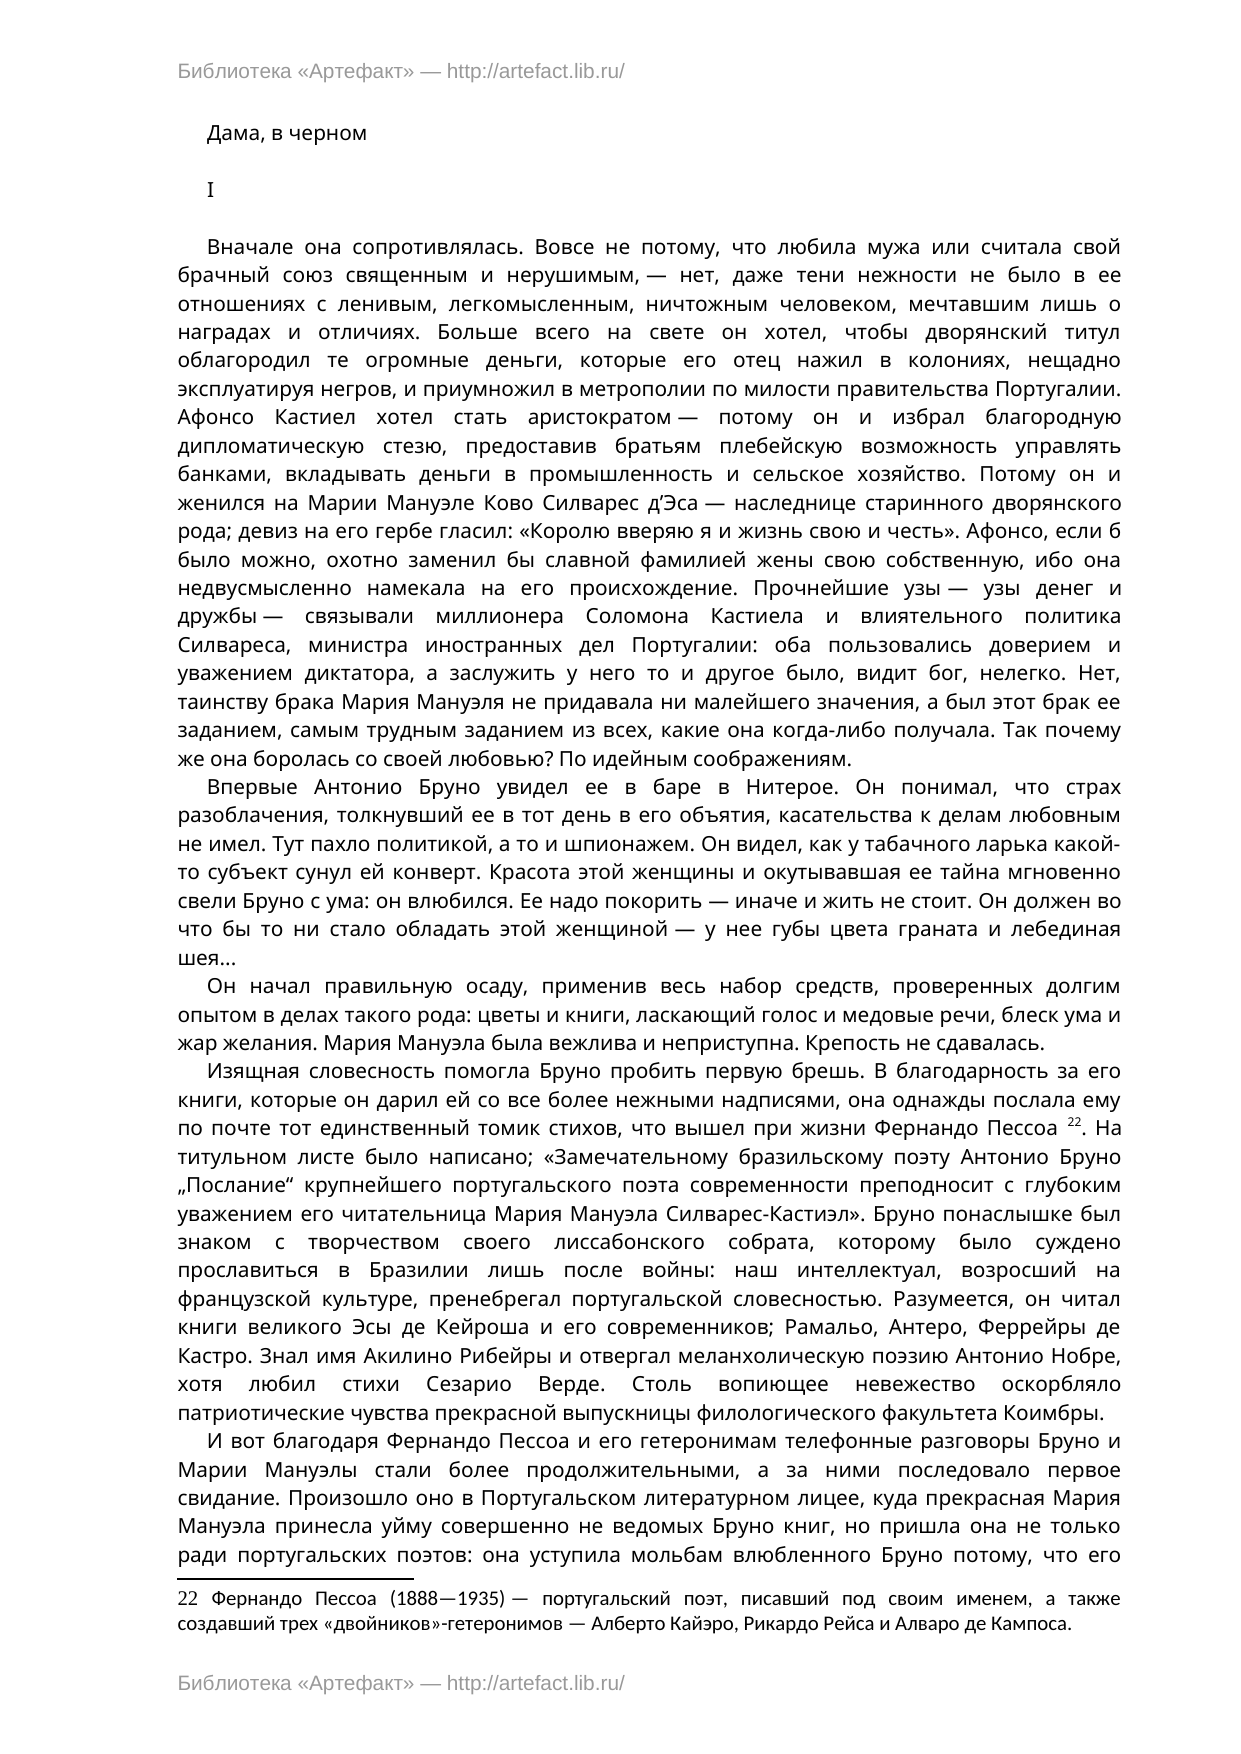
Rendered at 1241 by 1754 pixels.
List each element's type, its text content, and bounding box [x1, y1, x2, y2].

text Изящная словесность помогла Бруно пробить первую брешь. В благодарность за его книги, которые он дарил ей со все более нежными надписями, она однажды послала ему по почте тот единственный томик стихов, что вышел при жизни Фернандо Пессоа . На титульном листе было написано; «Замечательному бразильскому поэту Антонио Бруно „Послание“ крупнейшего португальского поэта современности преподносит с глубоким уважением его читательница Мария Мануэла Силварес-Кастиэл». Бруно понаслышке был знаком с творчеством своего лиссабонского собрата, которому было суждено прославиться в Бразилии лишь после войны: наш интеллектуал, возросший на французской культуре, пренебрегал португальской словесностью. Разумеется, он читал книги великого Эсы де Кейроша и его современников; Рамальо, Антеро, Феррейры де Кастро. Знал имя Акилино Рибейры и отвергал меланхолическую поэзию Антонио Нобре, хотя любил стихи Сезарио Верде. Столь вопиющее невежество оскорбляло патриотические чувства прекрасной выпускницы филологического факультета Коимбры. [177, 1057, 1122, 1426]
subtitle I [177, 175, 1122, 203]
text Он начал правильную осаду, применив весь набор средств, проверенных долгим опытом в делах такого рода: цветы и книги, ласкающий голос и медовые речи, блеск ума и жар желания. Мария Мануэла была вежлива и неприступна. Крепость не сдавалась. [177, 971, 1122, 1057]
text Впервые Антонио Бруно увидел ее в баре в Нитерое. Он понимал, что страх разоблачения, толкнувший ее в тот день в его объятия, касательства к делам любовным не имел. Тут пахло политикой, а то и шпионажем. Он видел, как у табачного ларька какой-то субъект сунул ей конверт. Красота этой женщины и окутывавшая ее тайна мгновенно свели Бруно с ума: он влюбился. Ее надо покорить — иначе и жить не стоит. Он должен во что бы то ни стало обладать этой женщиной — у нее губы цвета граната и лебединая шея... [177, 772, 1122, 971]
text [177, 1426, 1122, 1568]
subtitle Дама, в черном [177, 118, 1122, 147]
text Вначале она сопротивлялась. Вовсе не потому, что любила мужа или считала свой брачный союз священным и нерушимым, — нет, даже тени нежности не было в ее отношениях с ленивым, легкомысленным, ничтожным человеком, мечтавшим лишь о наградах и отличиях. Больше всего на свете он хотел, чтобы дворянский титул облагородил те огромные деньги, которые его отец нажил в колониях, нещадно эксплуатируя негров, и приумножил в метрополии по милости правительства Португалии. Афонсо Кастиел хотел стать аристократом — потому он и избрал благородную дипломатическую стезю, предоставив братьям плебейскую возможность управлять банками, вкладывать деньги в промышленность и сельское хозяйство. Потому он и женился на Марии Мануэле Ково Силварес д’Эса — наследнице старинного дворянского рода; девиз на его гербе гласил: «Королю вверяю я и жизнь свою и честь». Афонсо, если б было можно, охотно заменил бы славной фамилией жены свою собственную, ибо она недвусмысленно намекала на его происхождение. Прочнейшие узы — узы денег и дружбы — связывали миллионера Соломона Кастиела и влиятельного политика Силвареса, министра иностранных дел Португалии: оба пользовались доверием и уважением диктатора, а заслужить у него то и другое было, видит бог, нелегко. Нет, таинству брака Мария Мануэля не придавала ни малейшего значения, а был этот брак ее заданием, самым трудным заданием из всех, какие она когда-либо получала. Так почему же она боролась со своей любовью? По идейным соображениям. [177, 232, 1122, 772]
